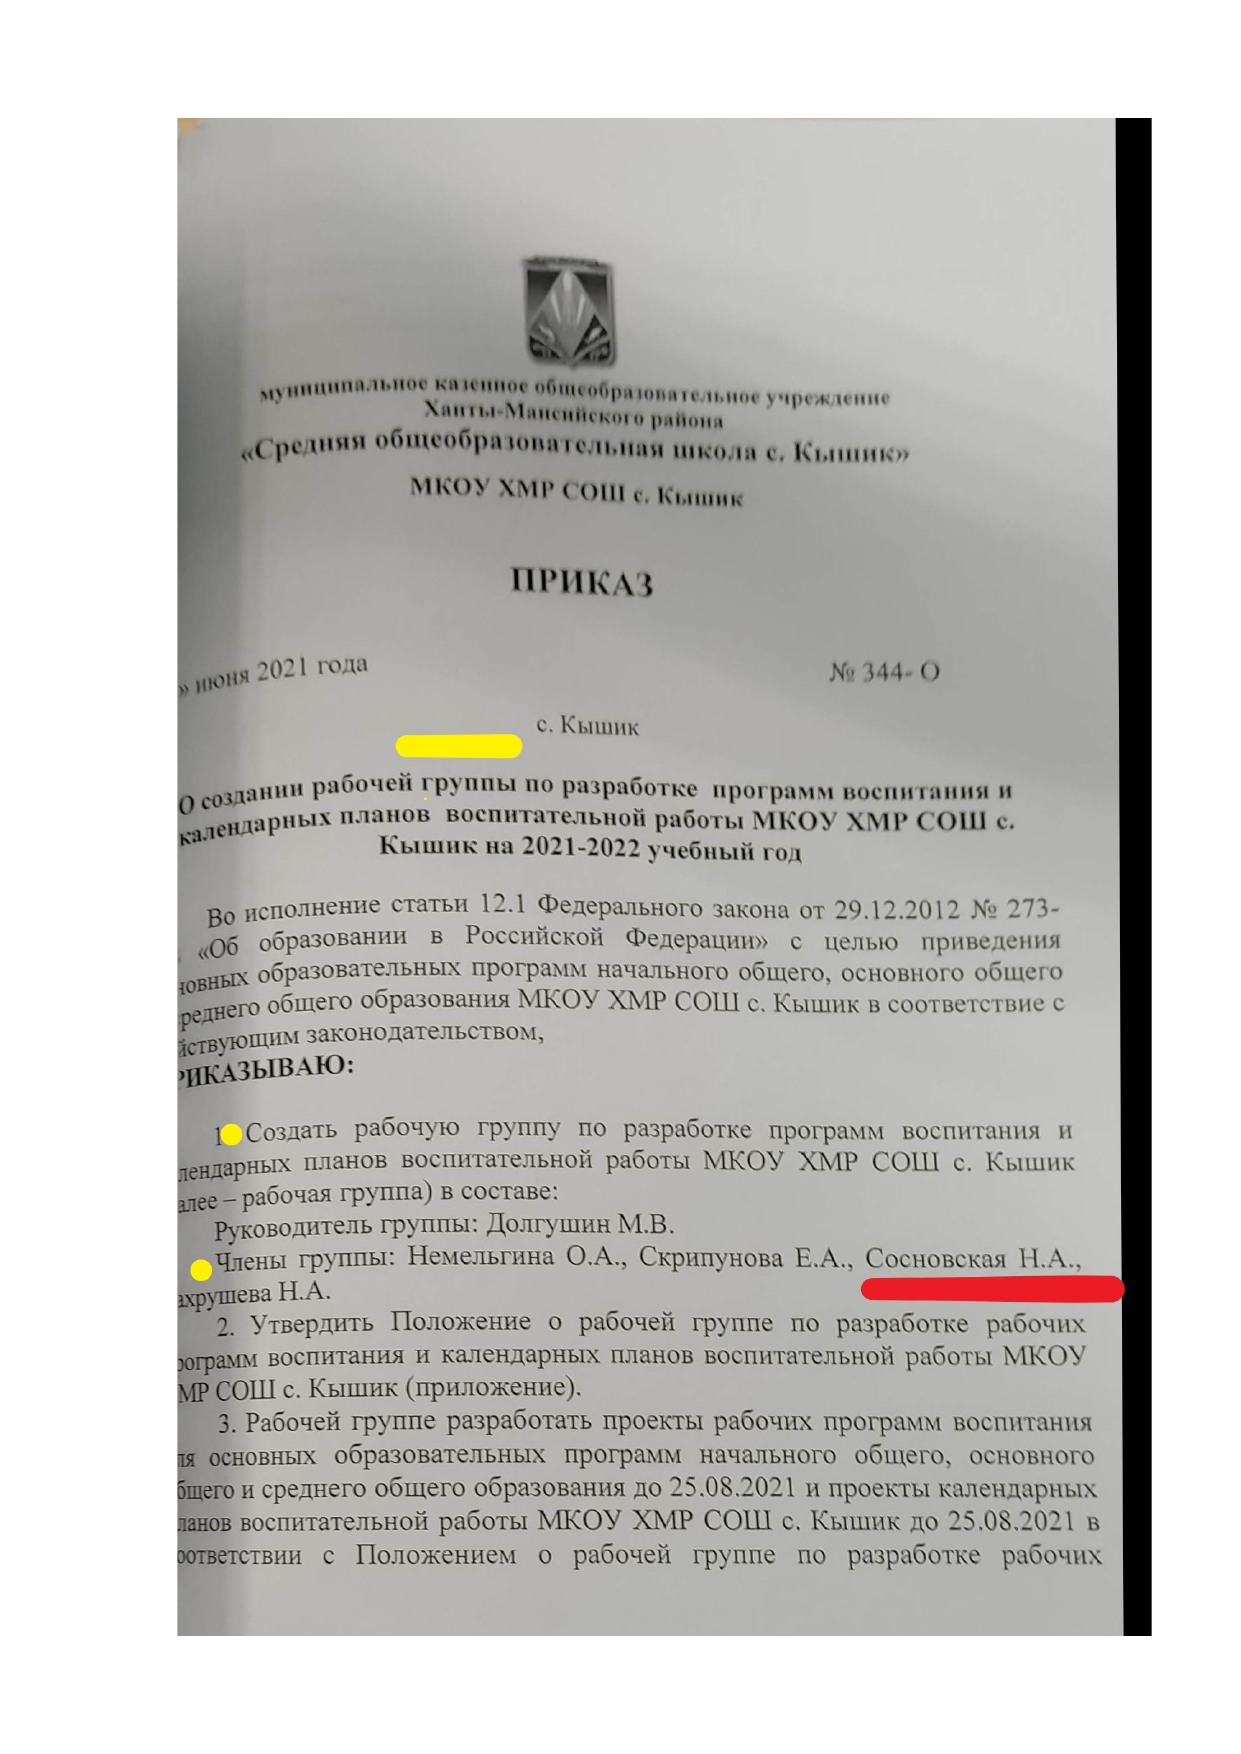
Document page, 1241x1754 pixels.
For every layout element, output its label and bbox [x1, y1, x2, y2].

picture [177, 118, 1152, 1636]
